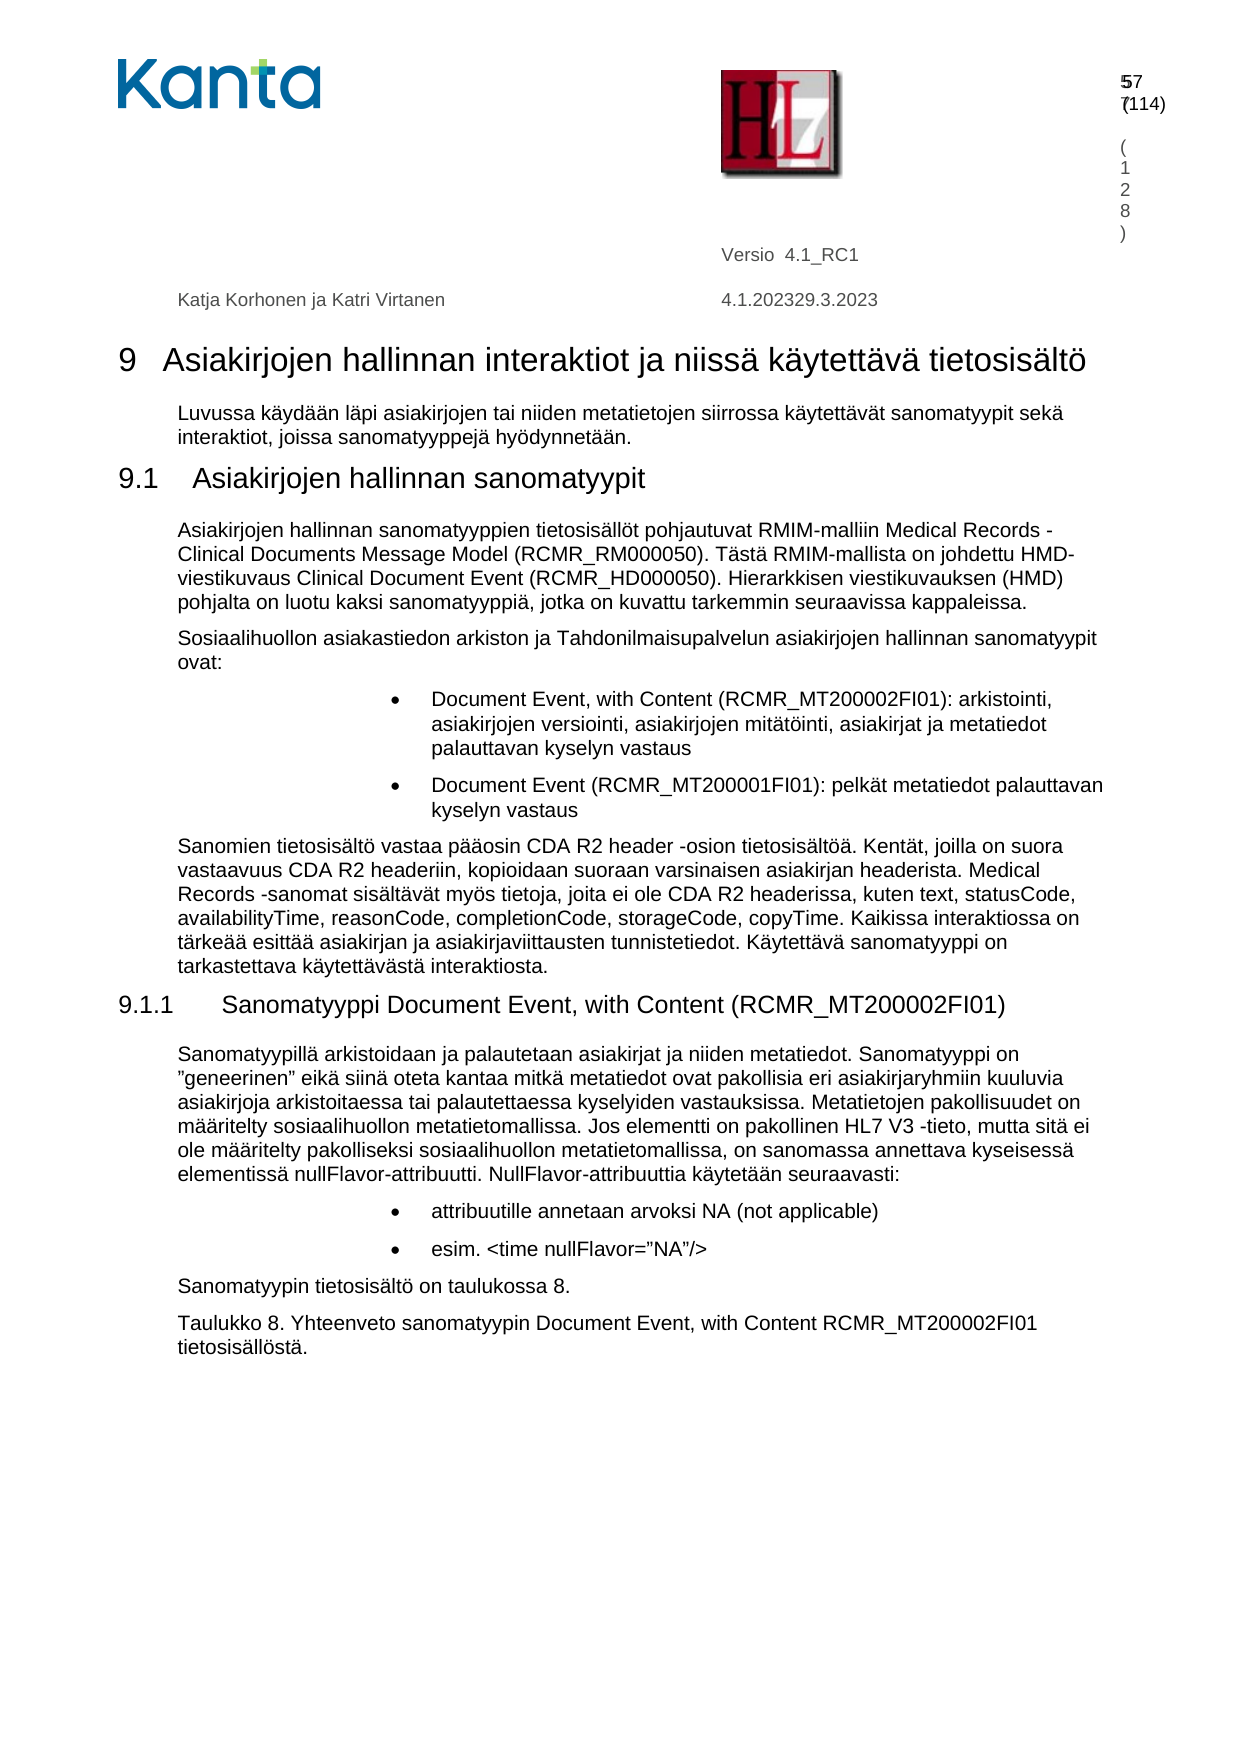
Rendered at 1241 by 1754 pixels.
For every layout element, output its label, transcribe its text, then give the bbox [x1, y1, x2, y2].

list esim. <time nullFlavor=”NA”/> [390, 1236, 1122, 1262]
text Taulukko 8. Yhteenveto sanomatyypin Document Event, with Content RCMR_MT200002FI01 tietosisällöstä. [177, 1311, 1122, 1359]
picture [118, 59, 321, 109]
text Sanomien tietosisältö vastaa pääosin CDA R2 header -osion tietosisältöä. Kentät, joilla on suora vastaavuus CDA R2 headeriin, kopioidaan suoraan varsinaisen asiakirjan headerista. Medical Records -sanomat sisältävät myös tietoja, joita ei ole CDA R2 headerissa, kuten text, statusCode, availabilityTime, reasonCode, completionCode, storageCode, copyTime. Kaikissa interaktiossa on tärkeää esittää asiakirjan ja asiakirjaviittausten tunnistetiedot. Käytettävä sanomatyyppi on tarkastettava käytettävästä interaktiosta. [177, 834, 1122, 978]
text Luvussa käydään läpi asiakirjojen tai niiden metatietojen siirrossa käytettävät sanomatyypit sekä interaktiot, joissa sanomatyyppejä hyödynnetään. [177, 401, 1122, 449]
text Sanomatyypillä arkistoidaan ja palautetaan asiakirjat ja niiden metatiedot. Sanomatyyppi on ”geneerinen” eikä siinä oteta kantaa mitkä metatiedot ovat pakollisia eri asiakirjaryhmiin kuuluvia asiakirjoja arkistoitaessa tai palautettaessa kyselyiden vastauksissa. Metatietojen pakollisuudet on määritelty sosiaalihuollon metatietomallissa. Jos elementti on pakollinen HL7 V3 -tieto, mutta sitä ei ole määritelty pakolliseksi sosiaalihuollon metatietomallissa, on sanomassa annettava kyseisessä elementissä nullFlavor-attribuutti. NullFlavor-attribuuttia käytetään seuraavasti: [177, 1042, 1122, 1186]
list Document Event (RCMR_MT200001FI01): pelkät metatiedot palauttavan kyselyn vastaus [390, 772, 1122, 822]
text Sosiaalihuollon asiakastiedon arkiston ja Tahdonilmaisupalvelun asiakirjojen hallinnan sanomatyypit ovat: [177, 626, 1122, 674]
subtitle Asiakirjojen hallinnan interaktiot ja niissä käytettävä tietosisältö [118, 339, 1122, 378]
list Document Event, with Content (RCMR_MT200002FI01): arkistointi, asiakirjojen versiointi, asiakirjojen mitätöinti, asiakirjat ja metatiedot palauttavan kyselyn vastaus [390, 687, 1122, 760]
text Sanomatyypin tietosisältö on taulukossa 8. [177, 1274, 1122, 1298]
picture [721, 70, 844, 179]
list attribuutille annetaan arvoksi NA (not applicable) [390, 1198, 1122, 1224]
subtitle Sanomatyyppi Document Event, with Content (RCMR_MT200002FI01) [118, 991, 1122, 1019]
text Asiakirjojen hallinnan sanomatyyppien tietosisällöt pohjautuvat RMIM-malliin Medical Records - Clinical Documents Message Model (RCMR_RM000050). Tästä RMIM-mallista on johdettu HMD-viestikuvaus Clinical Document Event (RCMR_HD000050). Hierarkkisen viestikuvauksen (HMD) pohjalta on luotu kaksi sanomatyyppiä, jotka on kuvattu tarkemmin seuraavissa kappaleissa. [177, 518, 1122, 614]
subtitle Asiakirjojen hallinnan sanomatyypit [118, 461, 1122, 495]
